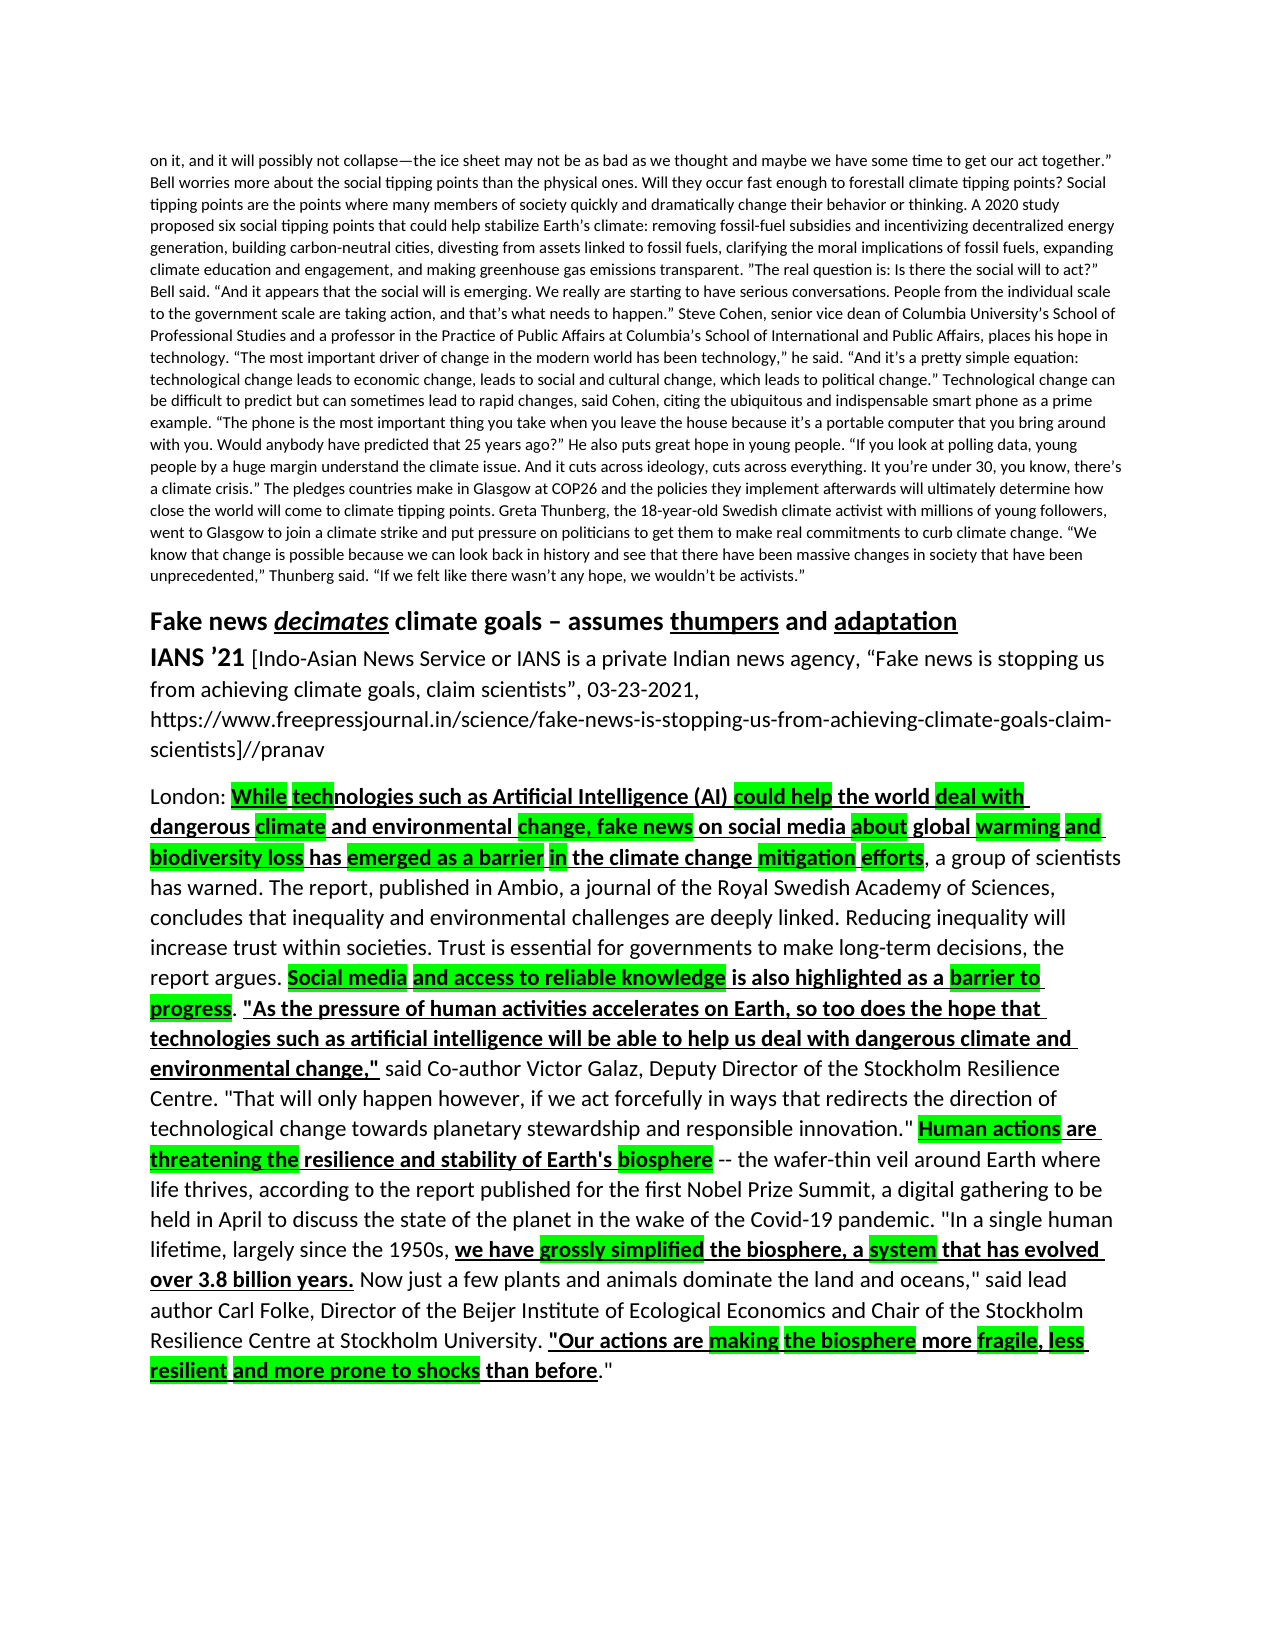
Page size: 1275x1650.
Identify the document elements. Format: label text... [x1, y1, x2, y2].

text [150, 150, 1125, 586]
text London: While technologies such as Artificial Intelligence (AI) could help the world deal with dangerous climate and environmental change, fake news on social media about global warming and biodiversity loss has emerged as a barrier in the climate change mitigation efforts, a group of scientists has warned. The report, published in Ambio, a journal of the Royal Swedish Academy of Sciences, concludes that inequality and environmental challenges are deeply linked. Reducing inequality will increase trust within societies. Trust is essential for governments to make long-term decisions, the report argues. Social media and access to reliable knowledge is also highlighted as a barrier to progress. "As the pressure of human activities accelerates on Earth, so too does the hope that technologies such as artificial intelligence will be able to help us deal with dangerous climate and environmental change," said Co-author Victor Galaz, Deputy Director of the Stockholm Resilience Centre. "That will only happen however, if we act forcefully in ways that redirects the direction of technological change towards planetary stewardship and responsible innovation." Human actions are threatening the resilience and stability of Earth's biosphere -- the wafer-thin veil around Earth where life thrives, according to the report published for the first Nobel Prize Summit, a digital gathering to be held in April to discuss the state of the planet in the wake of the Covid-19 pandemic. "In a single human lifetime, largely since the 1950s, we have grossly simplified the biosphere, a system that has evolved over 3.8 billion years. Now just a few plants and animals dominate the land and oceans," said lead author Carl Folke, Director of the Beijer Institute of Ecological Economics and Chair of the Stockholm Resilience Centre at Stockholm University. "Our actions are making the biosphere more fragile, less resilient and more prone to shocks than before." [150, 782, 1125, 1384]
text IANS ’21 [Indo-Asian News Service or IANS is a private Indian news agency, “Fake news is stopping us from achieving climate goals, claim scientists”, 03-23-2021, https://www.freepressjournal.in/science/fake-news-is-stopping-us-from-achieving-climate-goals-claim-scientists]//pranav [150, 640, 1125, 763]
subtitle Fake news decimates climate goals – assumes thumpers and adaptation [150, 604, 1125, 637]
